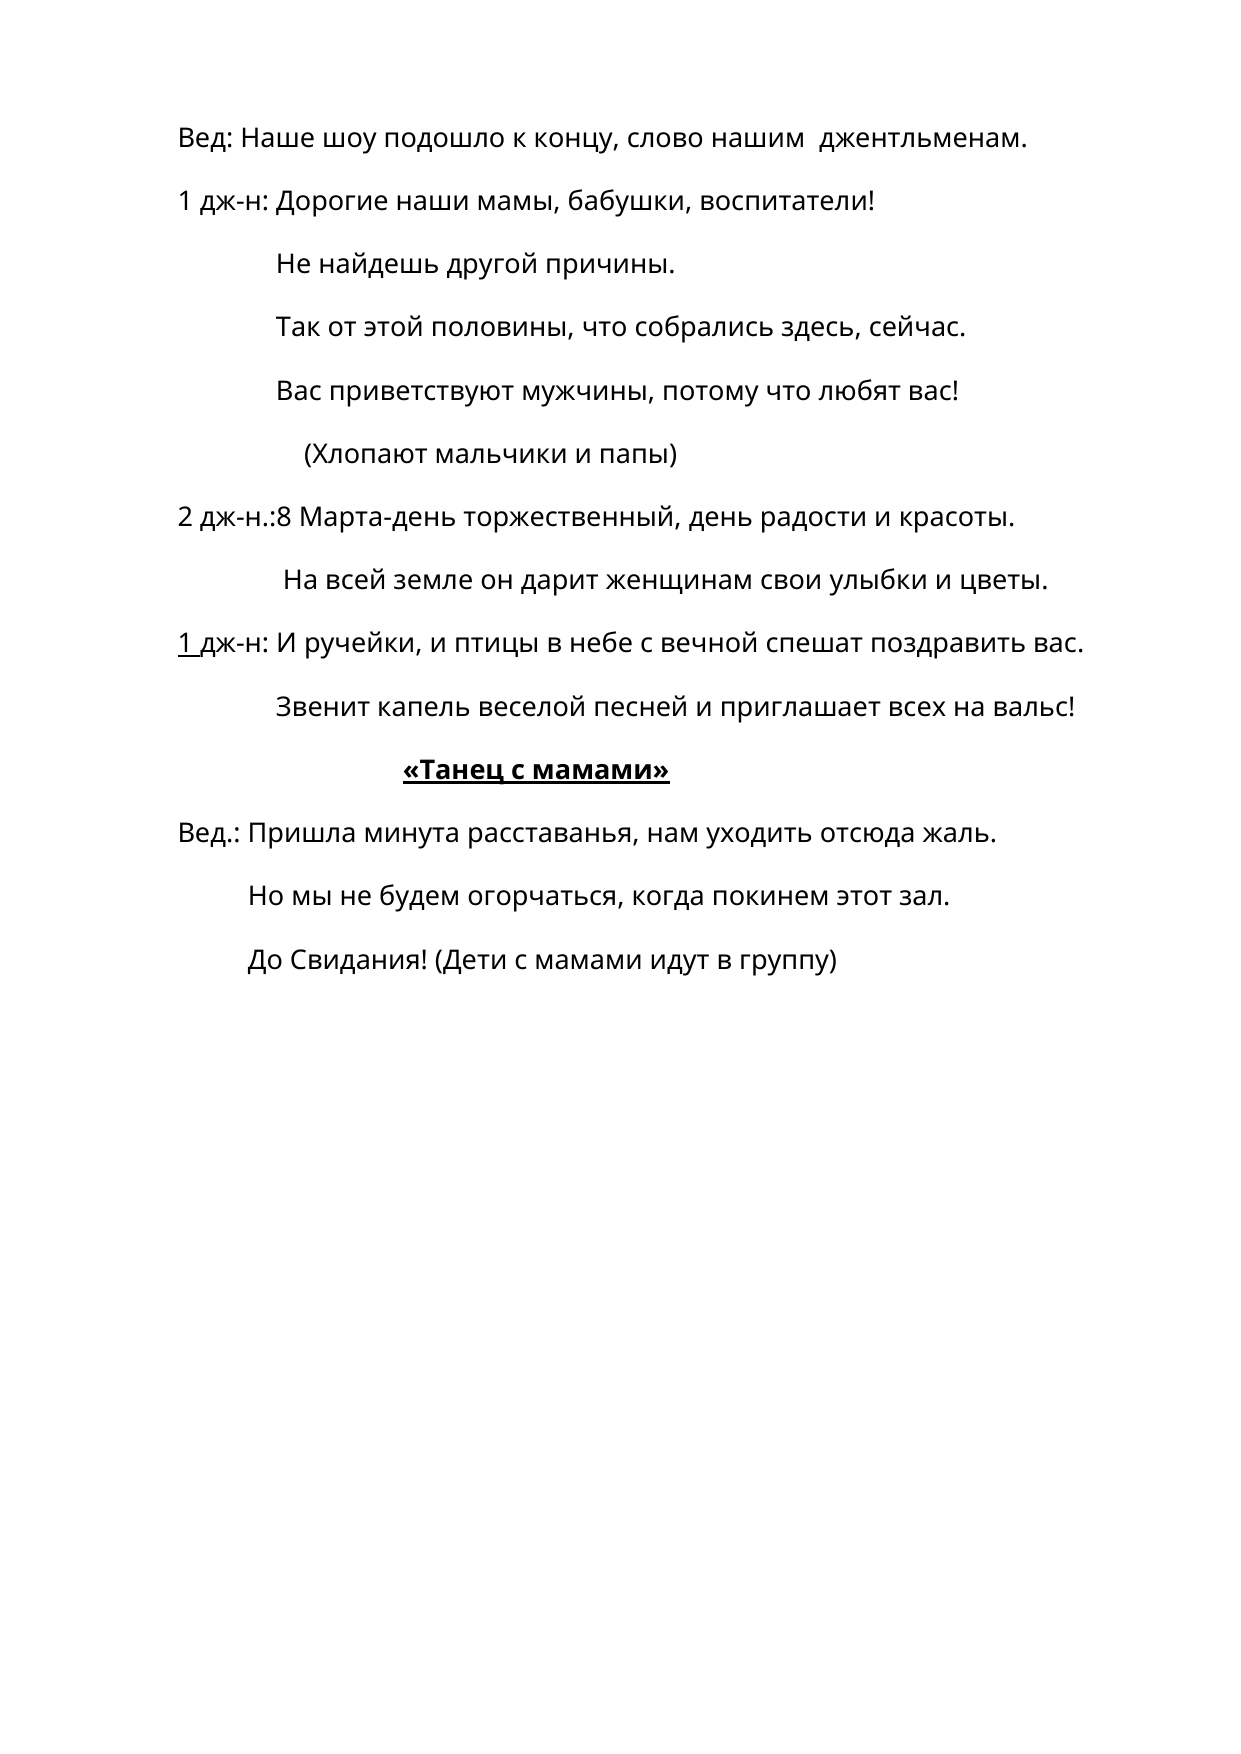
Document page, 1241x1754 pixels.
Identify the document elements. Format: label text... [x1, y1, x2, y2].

text Вас приветствуют мужчины, потому что любят вас! [177, 371, 1152, 408]
text Не найдешь другой причины. [177, 244, 1152, 281]
text На всей земле он дарит женщинам свои улыбки и цветы. [177, 561, 1152, 598]
text Вед: Наше шоу подошло к концу, слово нашим джентльменам. [177, 118, 1152, 155]
text Звенит капель веселой песней и приглашает всех на вальс! [177, 687, 1152, 724]
text «Танец с мамами» [177, 750, 1152, 787]
text Так от этой половины, что собрались здесь, сейчас. [177, 308, 1152, 345]
text До Свидания! (Дети с мамами идут в группу) [177, 940, 1152, 977]
text (Хлопают мальчики и папы) [177, 434, 1152, 471]
text 1 дж-н: Дорогие наши мамы, бабушки, воспитатели! [177, 181, 1152, 218]
text Но мы не будем огорчаться, когда покинем этот зал. [177, 877, 1152, 914]
text Вед.: Пришла минута расставанья, нам уходить отсюда жаль. [177, 814, 1152, 851]
text 2 дж-н.:8 Марта-день торжественный, день радости и красоты. [177, 497, 1152, 534]
text 1 дж-н: И ручейки, и птицы в небе с вечной спешат поздравить вас. [177, 624, 1152, 661]
